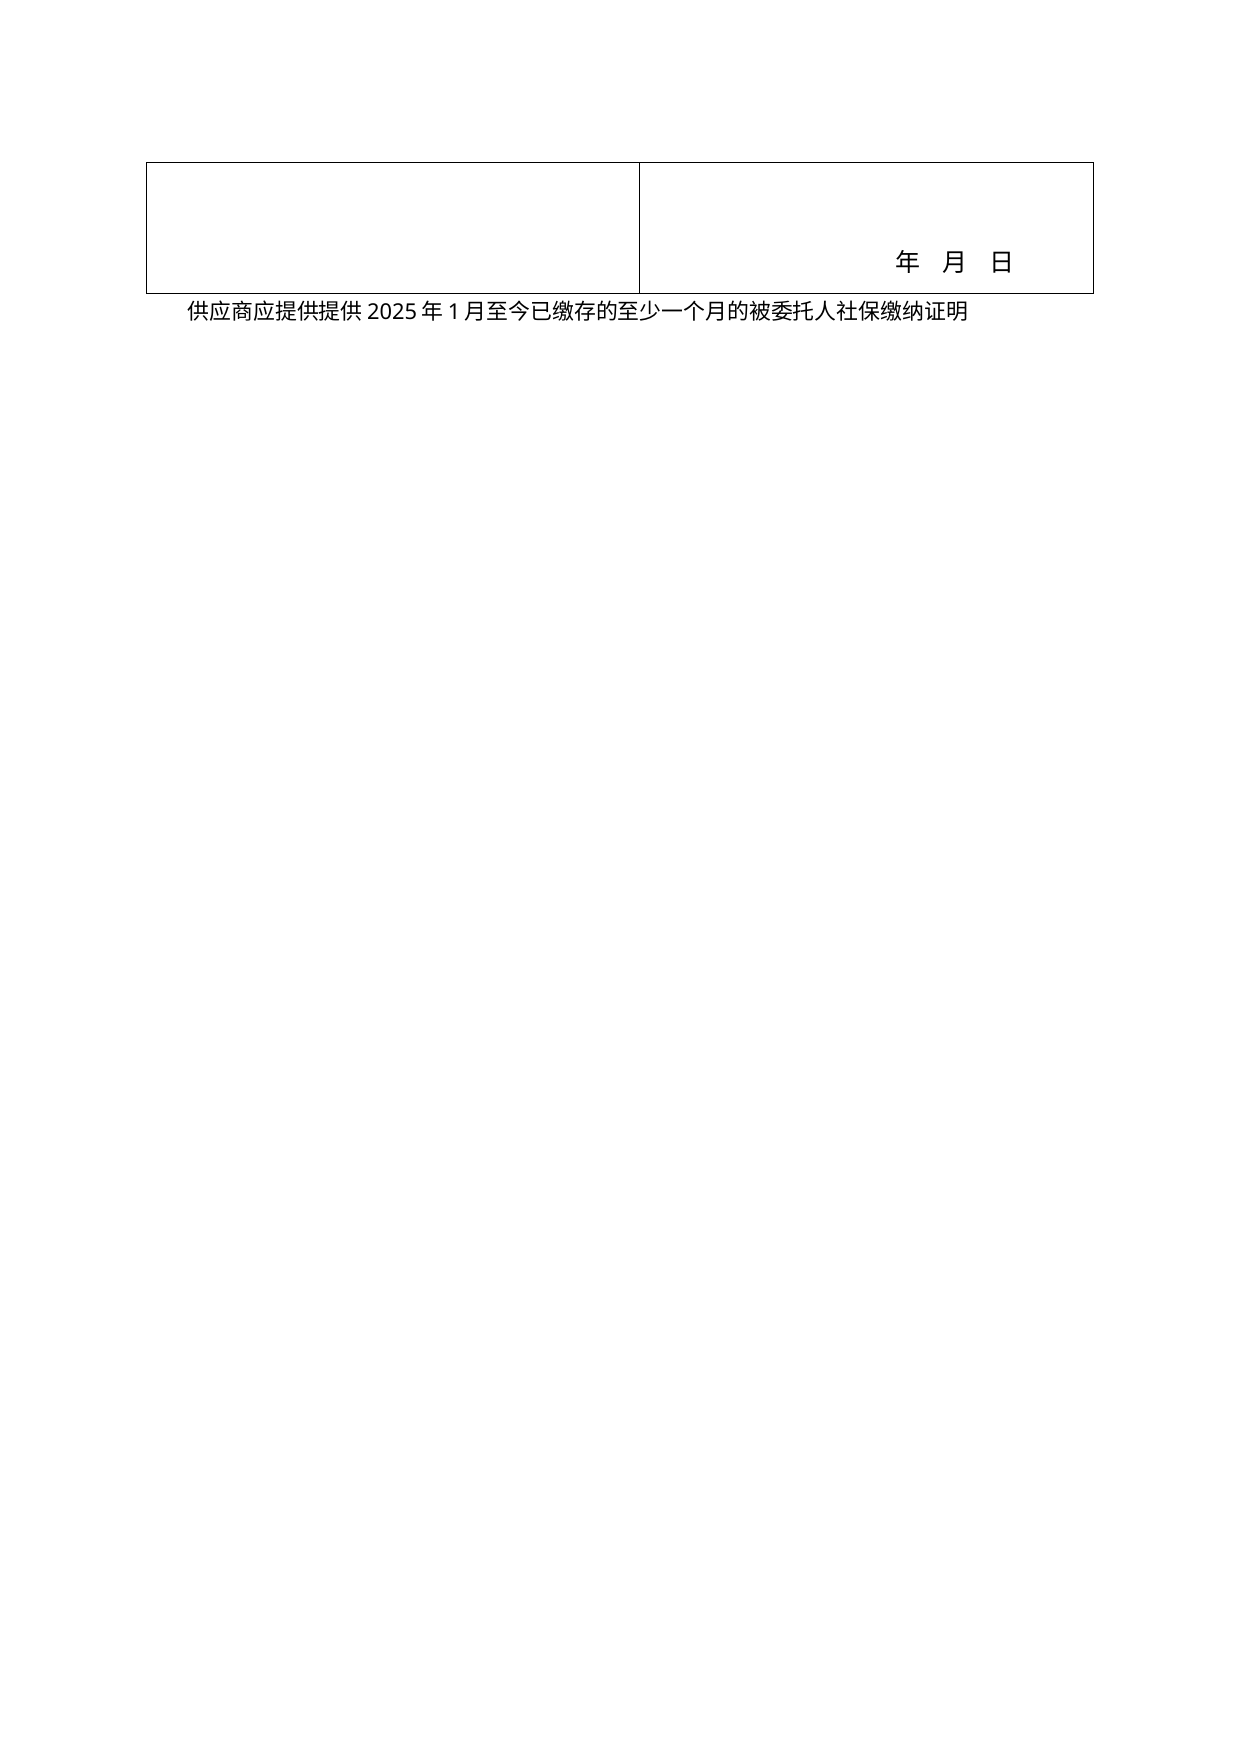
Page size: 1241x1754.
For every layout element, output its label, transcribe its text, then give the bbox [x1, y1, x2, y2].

text 供应商应提供提供2025年1月至今已缴存的至少一个月的被委托人社保缴纳证明 [187, 294, 1053, 327]
table_cell （供应商加盖公章处） 年 月 日 [640, 163, 1093, 293]
